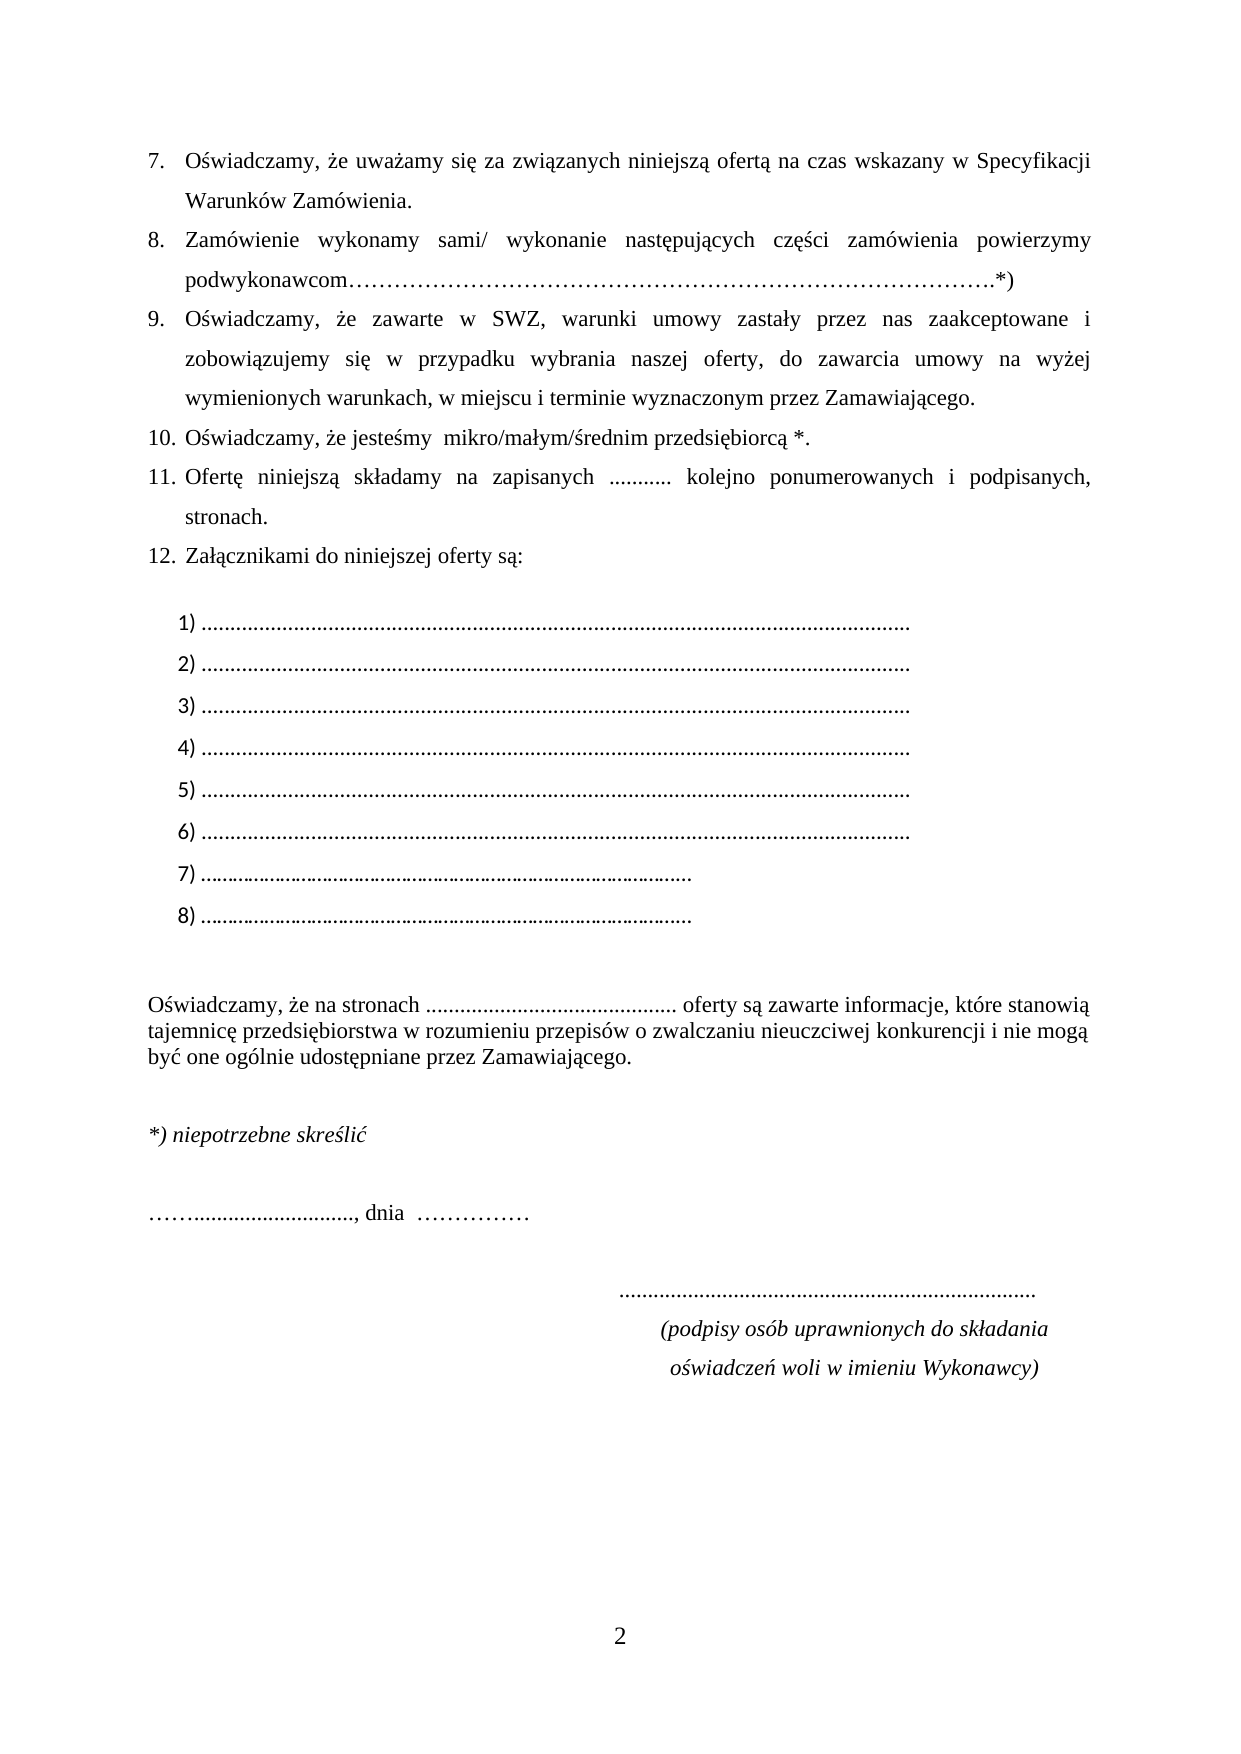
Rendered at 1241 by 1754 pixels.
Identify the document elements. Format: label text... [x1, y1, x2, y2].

list 5) ........................................................................................................................... [177, 776, 1093, 803]
text Oświadczamy, że na stronach ............................................ oferty są zawarte informacje, które stanowią tajemnicę przedsiębiorstwa w rozumieniu przepisów o zwalczaniu nieuczciwej konkurencji i nie mogą być one ogólnie udostępniane przez Zamawiającego. [148, 991, 1093, 1070]
text ......................................................................... [516, 1276, 1093, 1303]
list Załącznikami do niniejszej oferty są: [148, 542, 1093, 569]
list 6) ........................................................................................................................... [177, 817, 1093, 846]
list 3) ........................................................................................................................... [177, 692, 1093, 719]
list 7) ………………………………………………………………………………... [177, 859, 1093, 887]
list 4) ........................................................................................................................... [177, 733, 1093, 762]
list Oświadczamy, że zawarte w SWZ, warunki umowy zastały przez nas zaakceptowane i zobowiązujemy się w przypadku wybrania naszej oferty, do zawarcia umowy na wyżej wymienionych warunkach, w miejscu i terminie wyznaczonym przez Zamawiającego. [148, 306, 1093, 411]
list Ofertę niniejszą składamy na zapisanych ........... kolejno ponumerowanych i podpisanych, stronach. [148, 463, 1093, 529]
list 8) ………………………………………………………………………………... [177, 901, 1093, 929]
list Oświadczamy, że jesteśmy mikro/małym/średnim przedsiębiorcą *. [148, 424, 1093, 450]
list Zamówienie wykonamy sami/ wykonanie następujących części zamówienia powierzymy podwykonawcom………………………………………………………………………….*) [148, 227, 1093, 292]
text ……............................, dnia …………… [148, 1199, 1093, 1225]
list 1) ........................................................................................................................... [177, 608, 1093, 636]
text oświadczeń woli w imieniu Wykonawcy) [543, 1354, 1093, 1381]
text (podpisy osób uprawnionych do składania [616, 1315, 1093, 1342]
text *) niepotrzebne skreślić [148, 1121, 1093, 1147]
list 2) ........................................................................................................................... [177, 649, 1093, 678]
list Oświadczamy, że uważamy się za związanych niniejszą ofertą na czas wskazany w Specyfikacji Warunków Zamówienia. [148, 148, 1093, 213]
